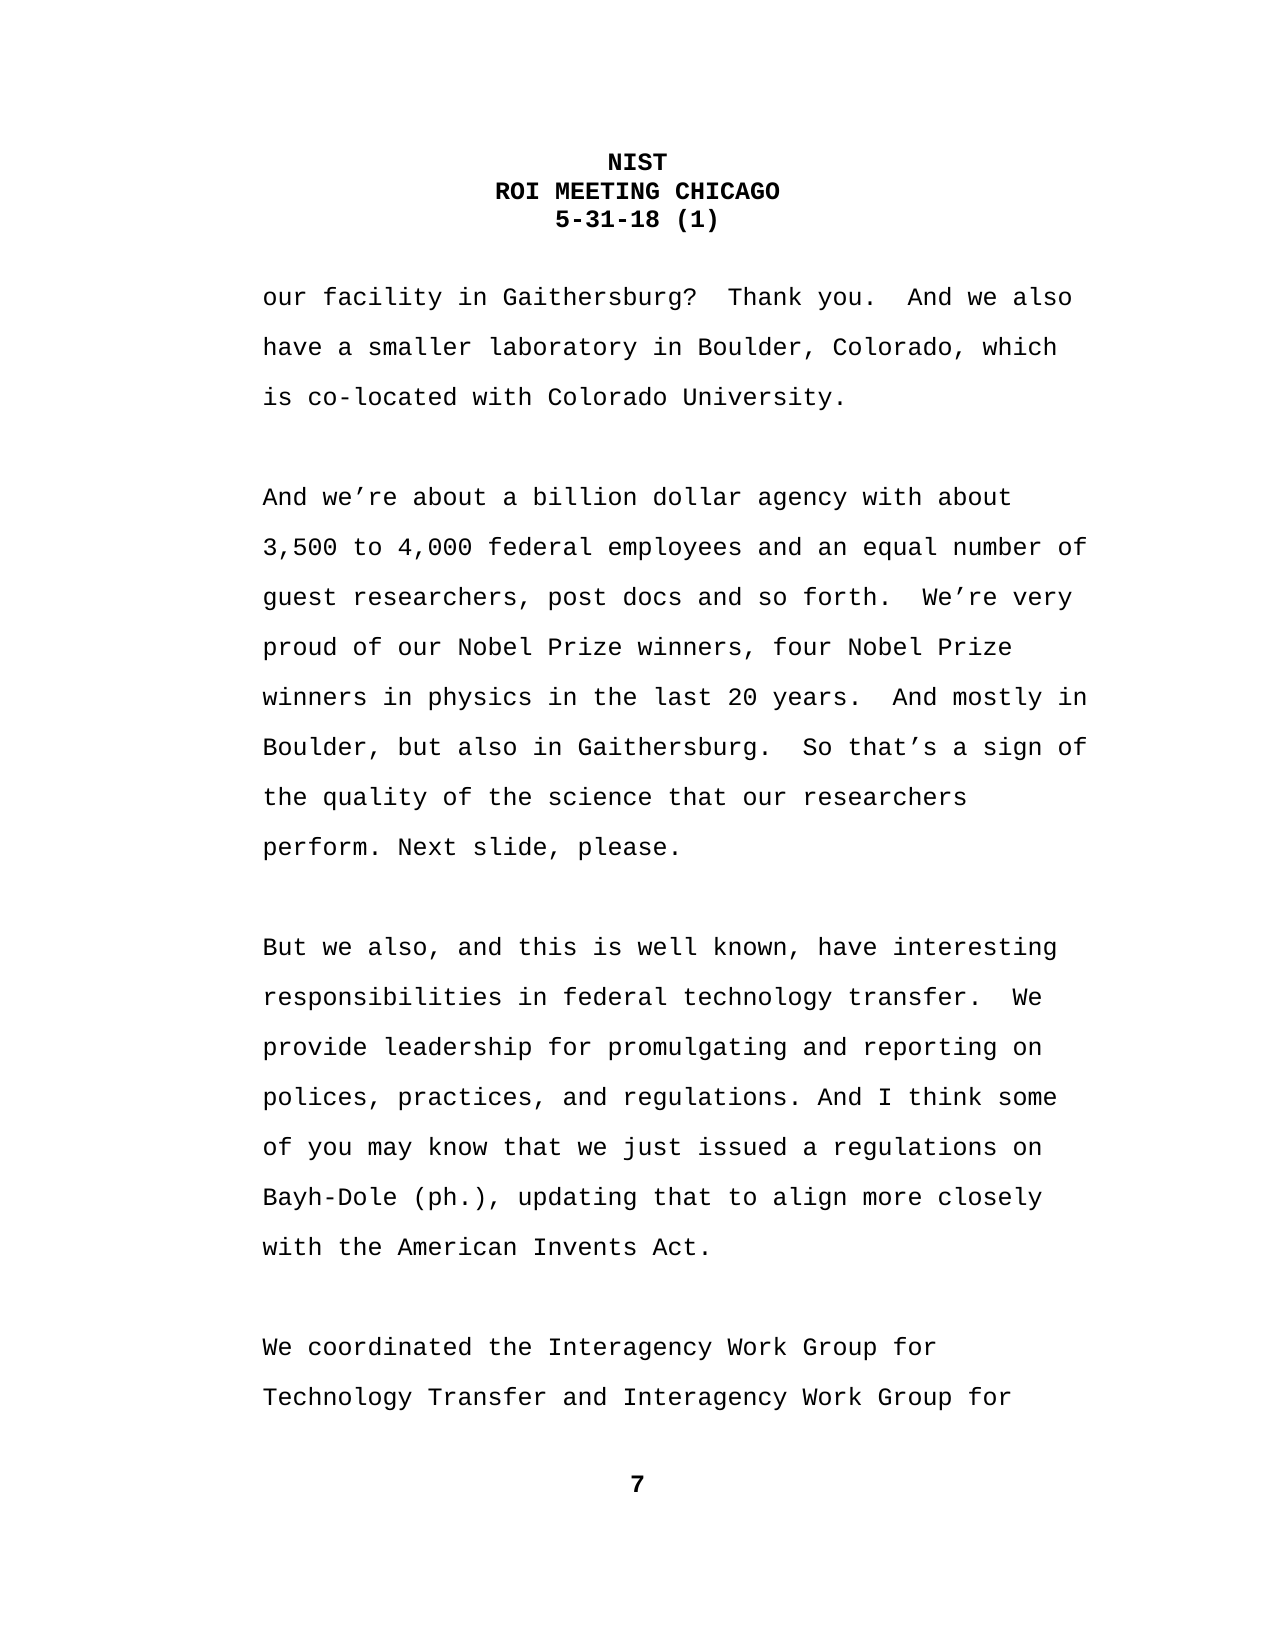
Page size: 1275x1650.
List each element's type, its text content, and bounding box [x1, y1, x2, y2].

text And we’re about a billion dollar agency with about 3,500 to 4,000 federal employees and an equal number of guest researchers, post docs and so forth. We’re very proud of our Nobel Prize winners, four Nobel Prize winners in physics in the last 20 years. And mostly in Boulder, but also in Gaithersburg. So that’s a sign of the quality of the science that our researchers perform. Next slide, please. [187, 463, 1087, 863]
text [187, 1313, 1087, 1413]
text But we also, and this is well known, have interesting responsibilities in federal technology transfer. We provide leadership for promulgating and reporting on polices, practices, and regulations. And I think some of you may know that we just issued a regulations on Bayh-Dole (ph.), updating that to align more closely with the American Invents Act. [187, 913, 1087, 1263]
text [187, 263, 1087, 413]
